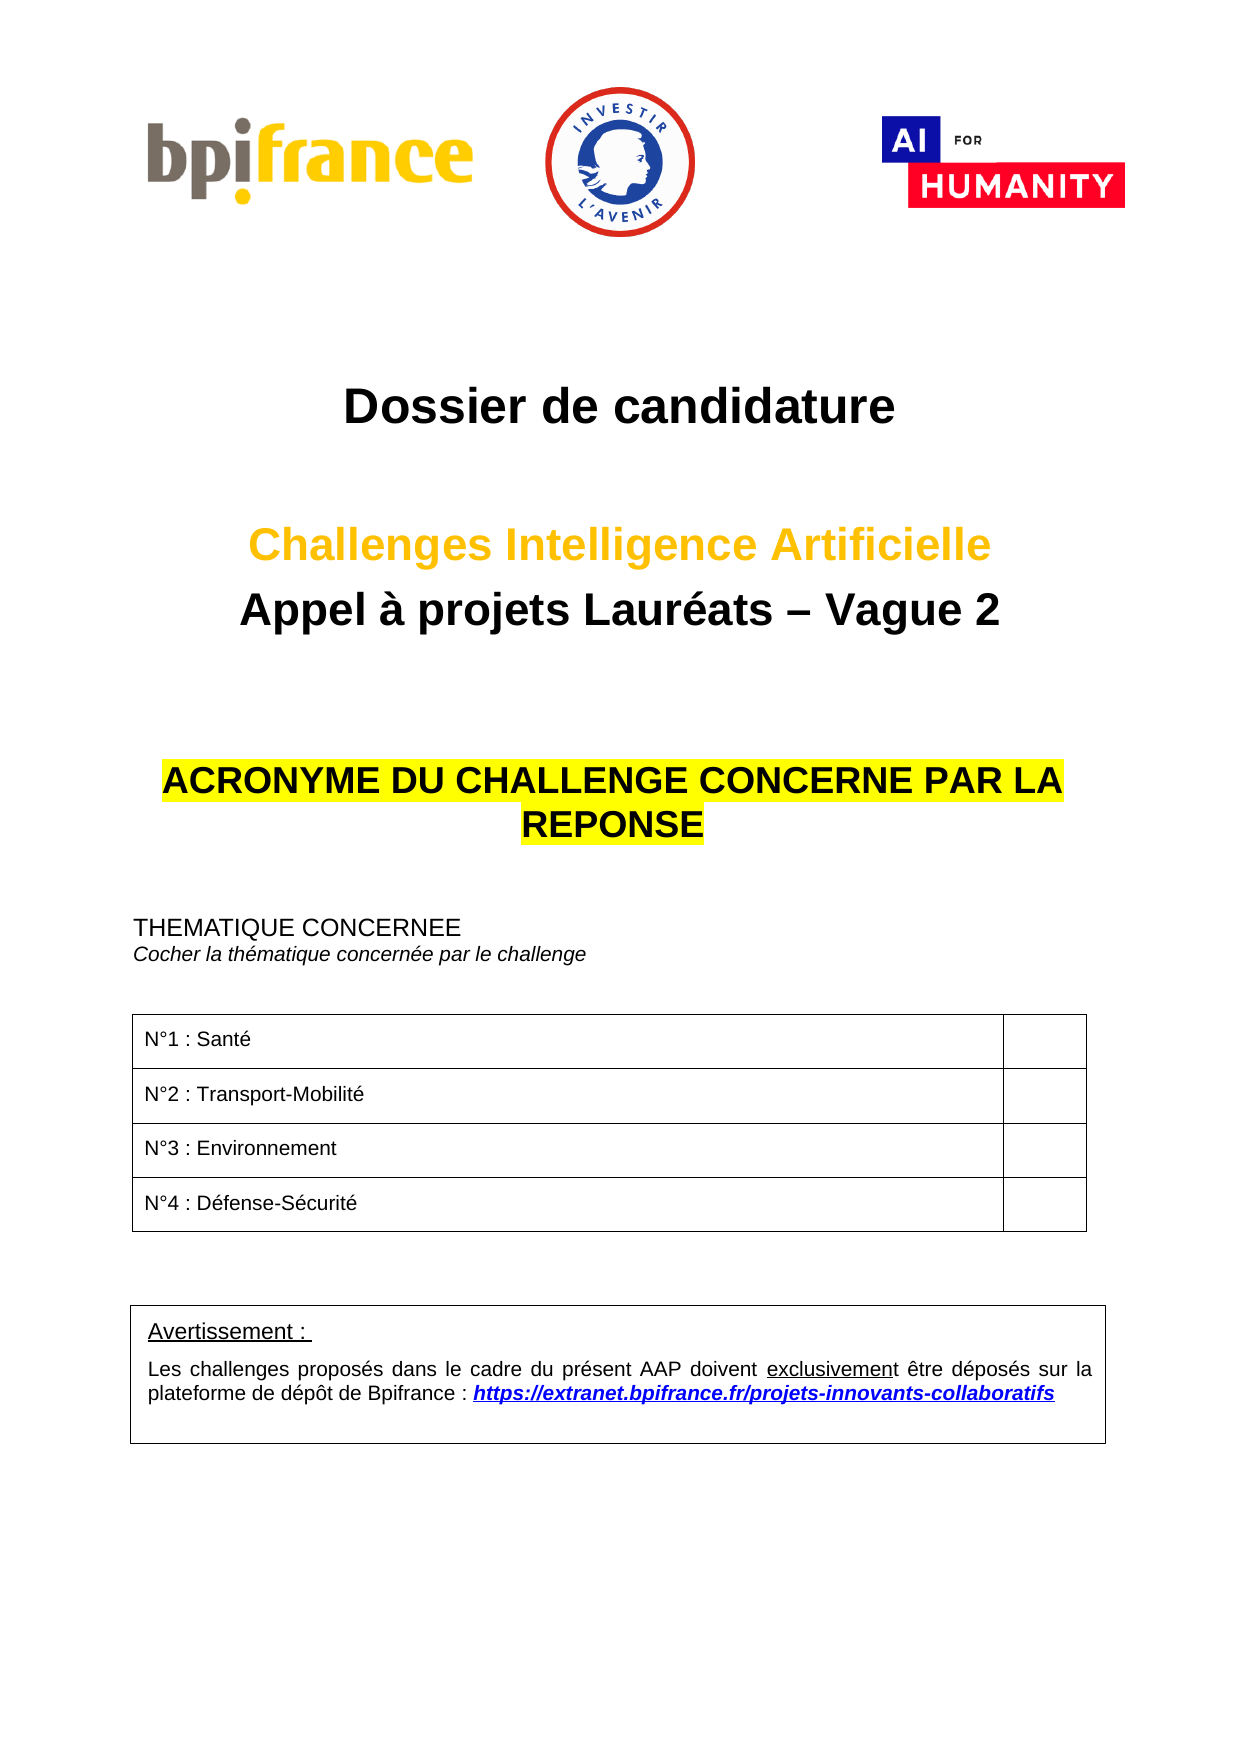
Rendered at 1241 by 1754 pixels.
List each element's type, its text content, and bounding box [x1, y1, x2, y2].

text Dossier de candidature [148, 377, 1092, 434]
table_cell [1004, 1069, 1086, 1122]
text Cocher la thématique concernée par le challenge [133, 942, 1092, 966]
text Challenges Intelligence Artificielle [148, 517, 1092, 570]
text ACRONYME DU CHALLENGE CONCERNE PAR LA REPONSE [133, 759, 521, 845]
table_cell [1004, 1178, 1086, 1231]
text Avertissement : [148, 1318, 1092, 1344]
text Appel à projets Lauréats – Vague 2 [148, 582, 1092, 635]
table_cell N°2 : Transport-Mobilité [133, 1069, 1003, 1122]
table_cell N°4 : Défense-Sécurité [133, 1178, 1003, 1231]
text THEMATIQUE CONCERNEE [133, 913, 1092, 942]
picture [147, 117, 473, 205]
table_header N°1 : Santé [133, 1015, 1003, 1068]
text ACRONYME DU CHALLENGE CONCERNE PAR LA REPONSE [704, 759, 1092, 845]
table_header [1004, 1015, 1086, 1068]
picture [545, 87, 695, 237]
table_cell [1004, 1124, 1086, 1177]
table_cell N°3 : Environnement [133, 1124, 1003, 1177]
text Les challenges proposés dans le cadre du présent AAP doivent exclusivement être déposés sur la plateforme de dépôt de Bpifrance : https://extranet.bpifrance.fr/projets-innovants-collaboratifs [148, 1356, 1092, 1404]
